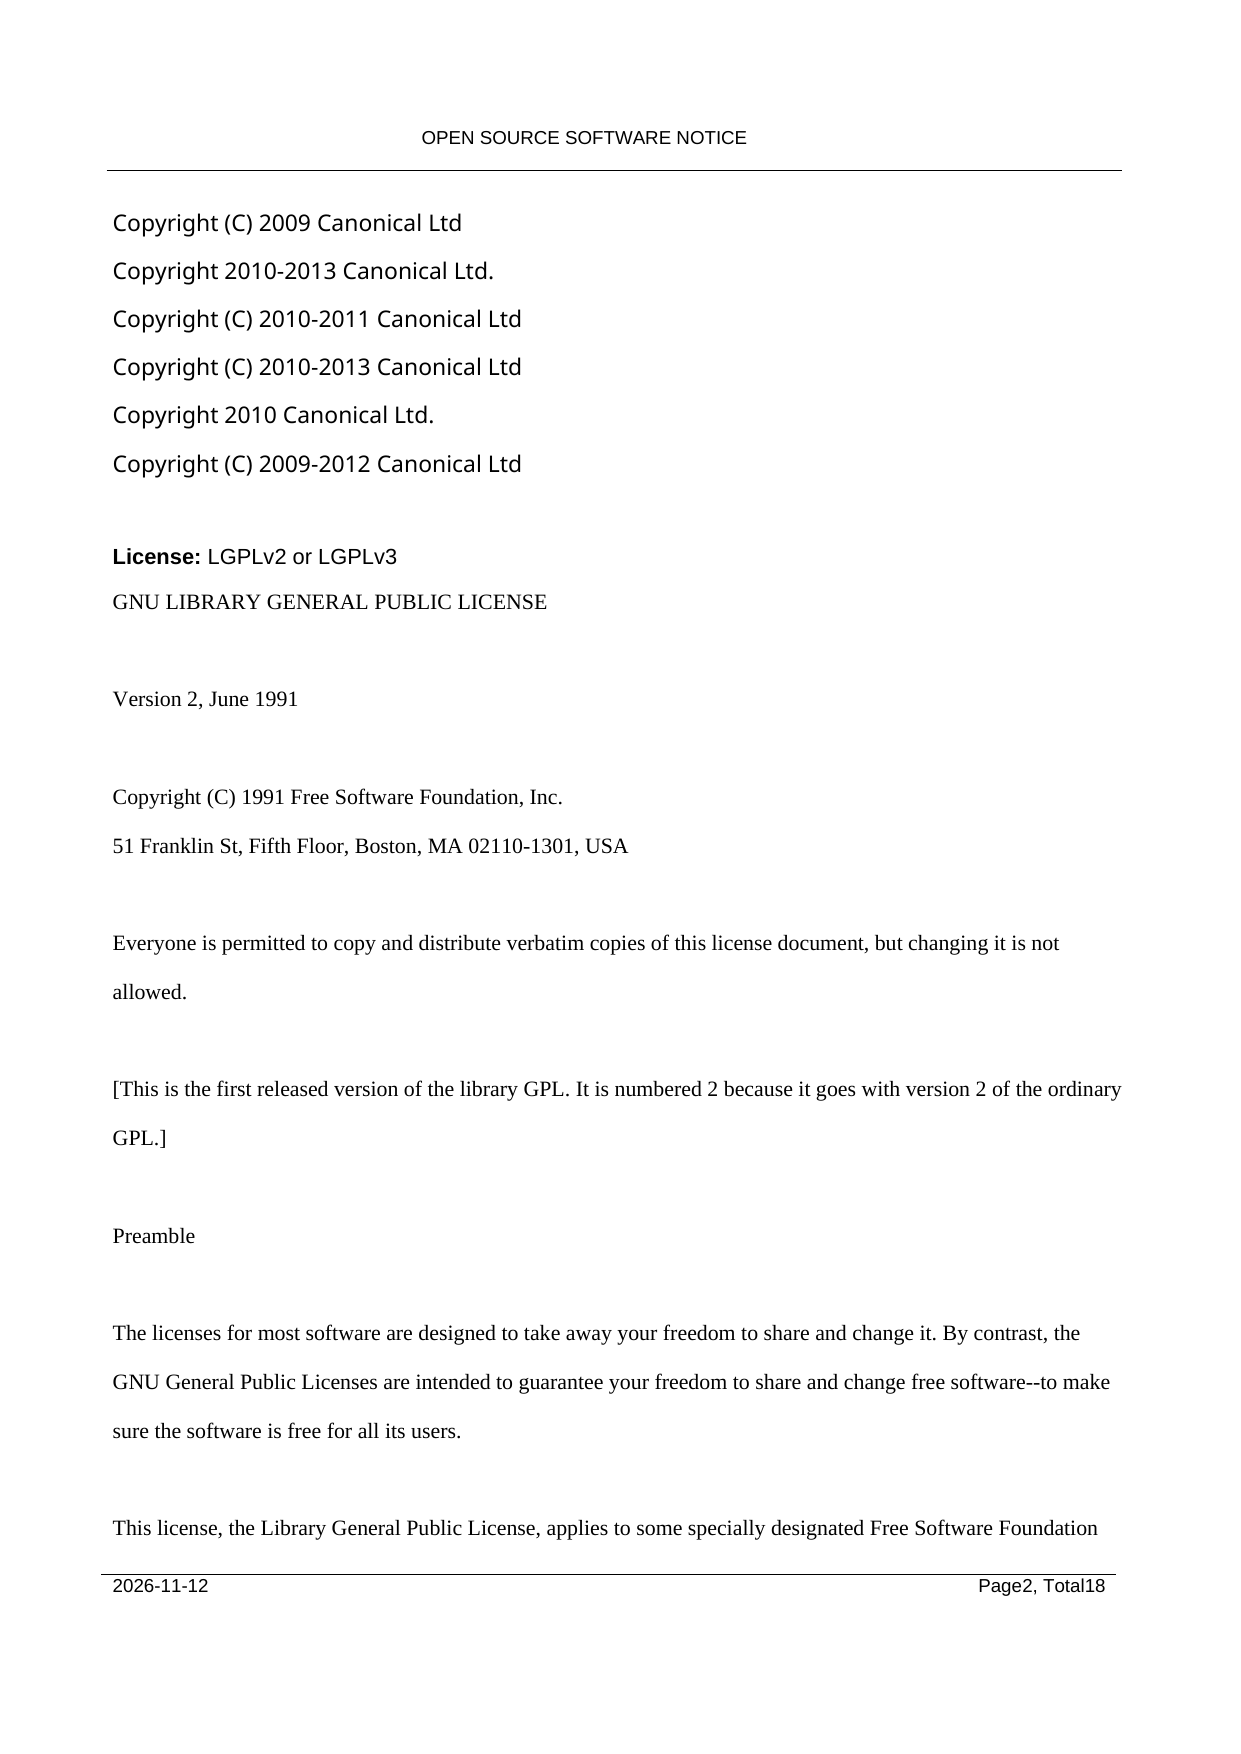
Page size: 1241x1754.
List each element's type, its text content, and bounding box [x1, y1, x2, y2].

text Copyright 2010-2013 Canonical Ltd. [112, 254, 1128, 287]
text Copyright (C) 2009 Canonical Ltd [112, 206, 1128, 239]
text License: LGPLv2 or LGPLv3 [112, 540, 1128, 573]
text Copyright (C) 2010-2013 Canonical Ltd [112, 351, 1128, 383]
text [112, 585, 1128, 1544]
text Copyright (C) 2009-2012 Canonical Ltd [112, 447, 1128, 479]
text Copyright 2010 Canonical Ltd. [112, 399, 1128, 431]
text Copyright (C) 2010-2011 Canonical Ltd [112, 303, 1128, 335]
